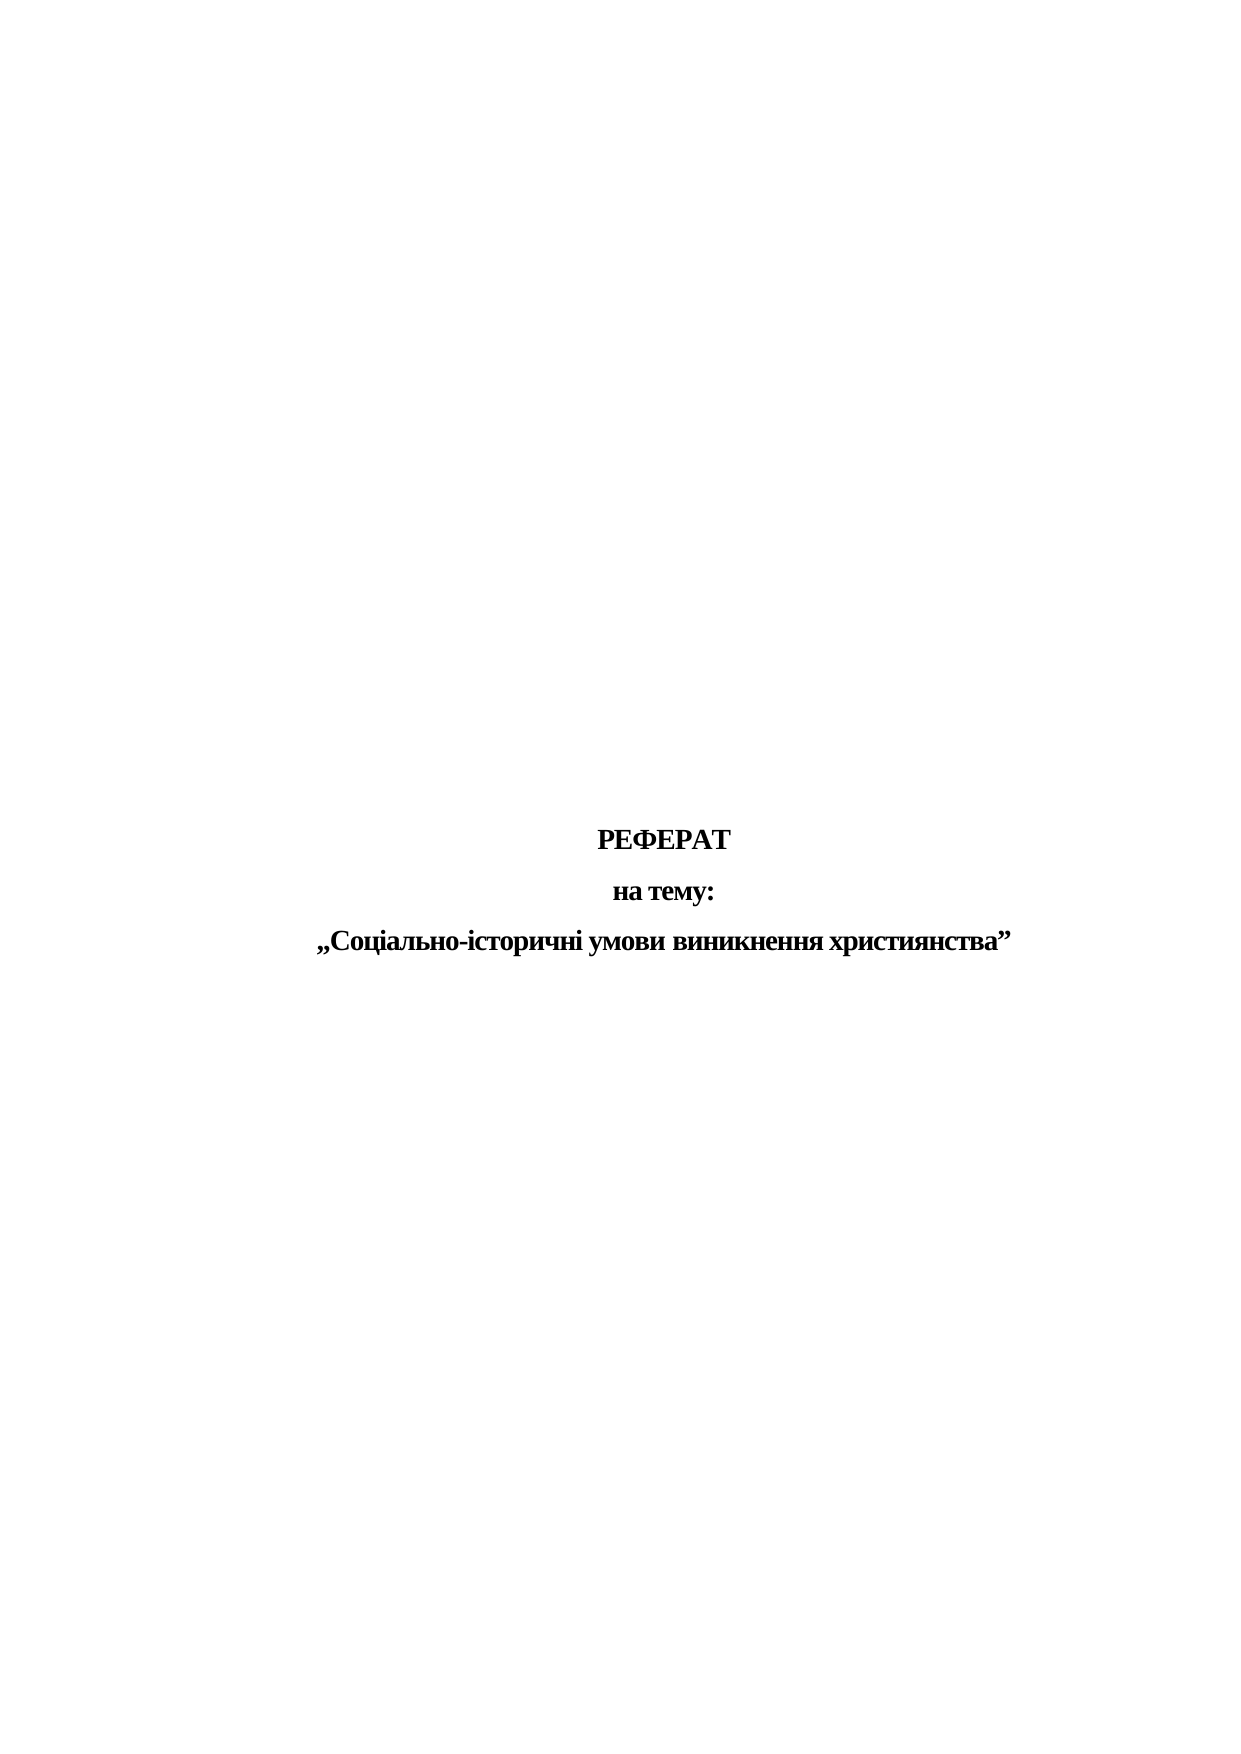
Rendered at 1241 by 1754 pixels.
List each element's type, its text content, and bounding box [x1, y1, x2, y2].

text „Соціально-історичні умови виникнення християнства” [177, 923, 1152, 957]
text РЕФЕРАТ [177, 822, 1152, 856]
text на тему: [177, 873, 1152, 906]
